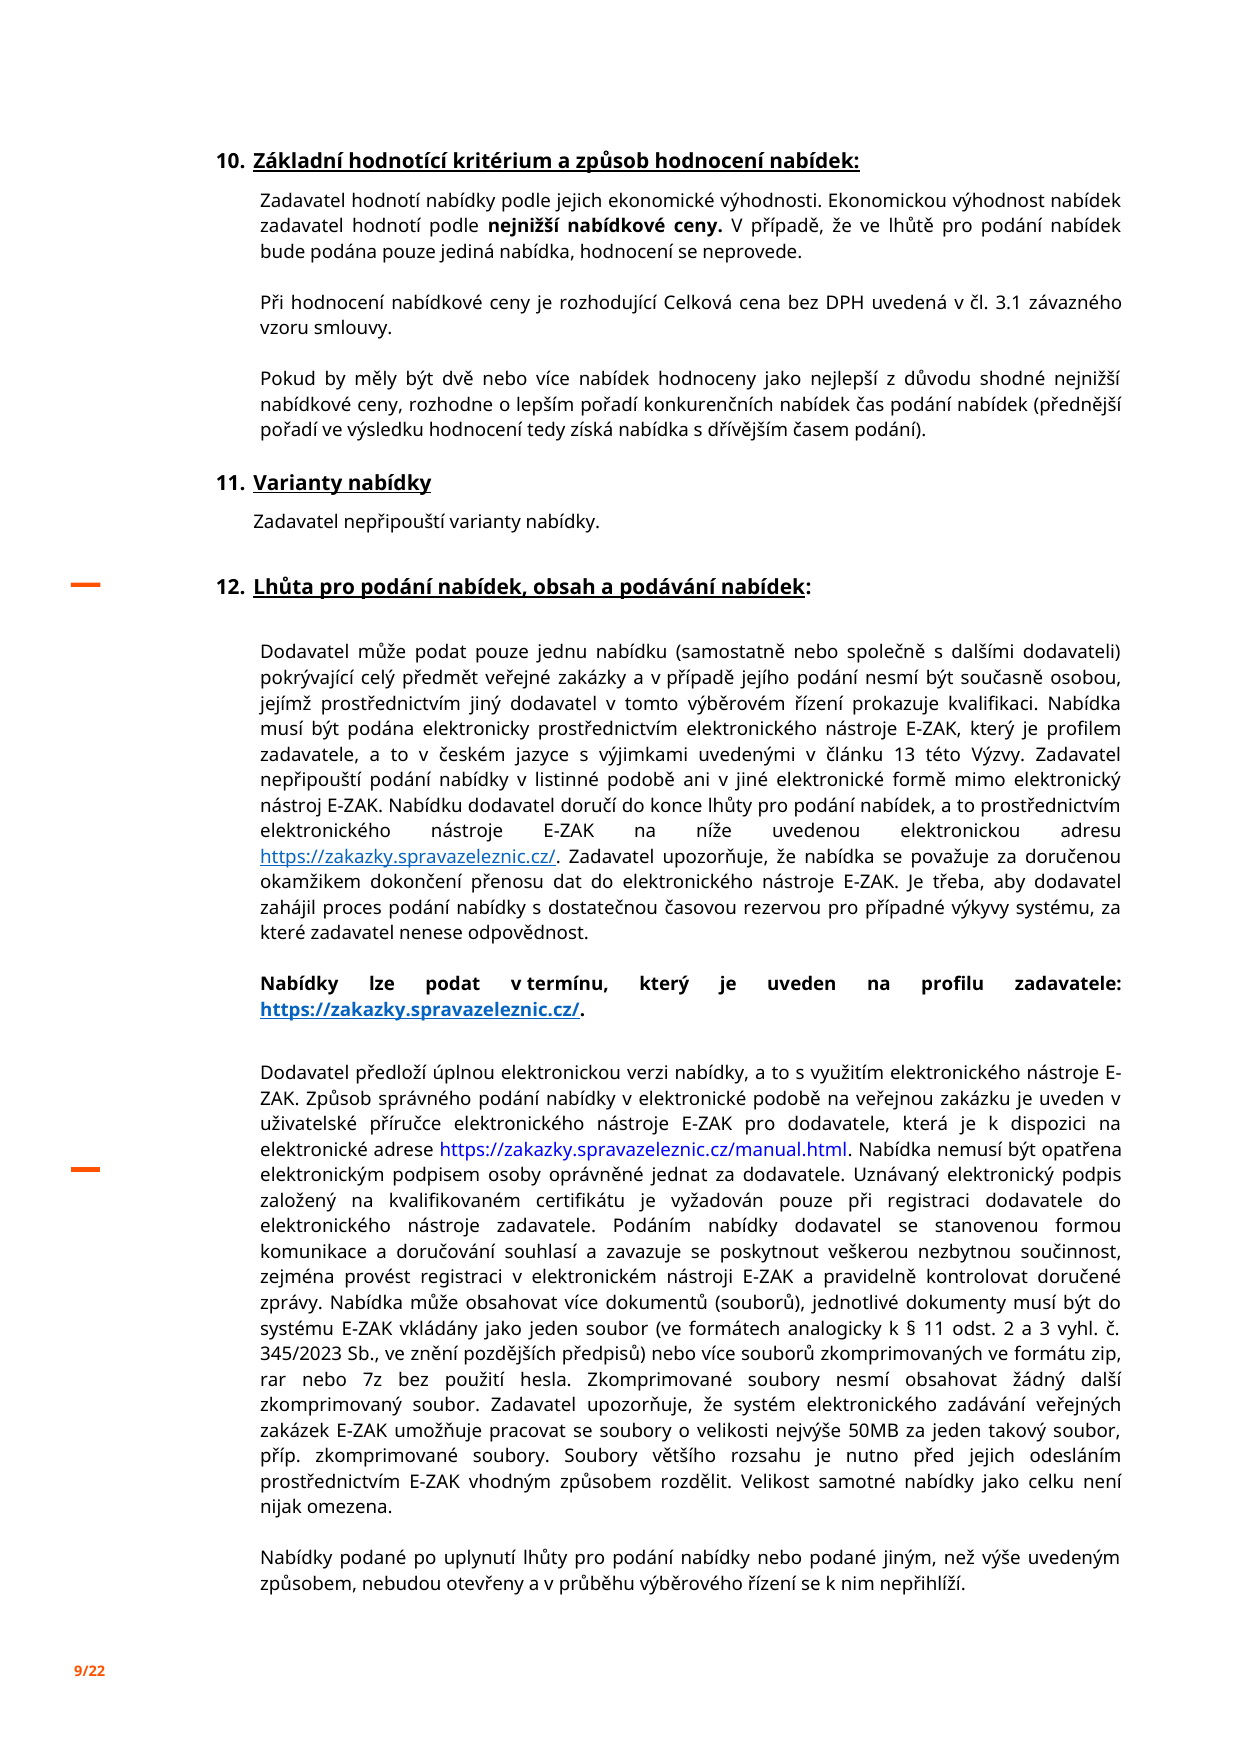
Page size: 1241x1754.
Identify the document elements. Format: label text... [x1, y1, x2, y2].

list Lhůta pro podání nabídek, obsah a podávání nabídek: [216, 572, 1122, 601]
text Dodavatel může podat pouze jednu nabídku (samostatně nebo společně s dalšími dodavateli) pokrývající celý předmět veřejné zakázky a v případě jejího podání nesmí být současně osobou, jejímž prostřednictvím jiný dodavatel v tomto výběrovém řízení prokazuje kvalifikaci. Nabídka musí být podána elektronicky prostřednictvím elektronického nástroje E-ZAK, který je profilem zadavatele, a to v českém jazyce s výjimkami uvedenými v článku 13 této Výzvy. Zadavatel nepřipouští podání nabídky v listinné podobě ani v jiné elektronické formě mimo elektronický nástroj E-ZAK. Nabídku dodavatel doručí do konce lhůty pro podání nabídek, a to prostřednictvím elektronického nástroje E-ZAK na níže uvedenou elektronickou adresu https://zakazky.spravazeleznic.cz/. Zadavatel upozorňuje, že nabídka se považuje za doručenou okamžikem dokončení přenosu dat do elektronického nástroje E-ZAK. Je třeba, aby dodavatel zahájil proces podání nabídky s dostatečnou časovou rezervou pro případné výkyvy systému, za které zadavatel nenese odpovědnost. [260, 639, 1122, 945]
list Varianty nabídky [216, 468, 1122, 496]
text Nabídky lze podat v termínu, který je uveden na profilu zadavatele: https://zakazky.spravazeleznic.cz/. [260, 971, 1122, 1022]
list Základní hodnotící kritérium a způsob hodnocení nabídek: [216, 146, 1122, 174]
text Zadavatel nepřipouští varianty nabídky. [253, 509, 1122, 534]
text Dodavatel předloží úplnou elektronickou verzi nabídky, a to s využitím elektronického nástroje E-ZAK. Způsob správného podání nabídky v elektronické podobě na veřejnou zakázku je uveden v uživatelské příručce elektronického nástroje E-ZAK pro dodavatele, která je k dispozici na elektronické adrese https://zakazky.spravazeleznic.cz/manual.html. Nabídka nemusí být opatřena elektronickým podpisem osoby oprávněné jednat za dodavatele. Uznávaný elektronický podpis založený na kvalifikovaném certifikátu je vyžadován pouze při registraci dodavatele do elektronického nástroje zadavatele. Podáním nabídky dodavatel se stanovenou formou komunikace a doručování souhlasí a zavazuje se poskytnout veškerou nezbytnou součinnost, zejména provést registraci v elektronickém nástroji E-ZAK a pravidelně kontrolovat doručené zprávy. Nabídka může obsahovat více dokumentů (souborů), jednotlivé dokumenty musí být do systému E-ZAK vkládány jako jeden soubor (ve formátech analogicky k § 11 odst. 2 a 3 vyhl. č. 345/2023 Sb., ve znění pozdějších předpisů) nebo více souborů zkomprimovaných ve formátu zip, rar nebo 7z bez použití hesla. Zkomprimované soubory nesmí obsahovat žádný další zkomprimovaný soubor. Zadavatel upozorňuje, že systém elektronického zadávání veřejných zakázek E-ZAK umožňuje pracovat se soubory o velikosti nejvýše 50MB za jeden takový soubor, příp. zkomprimované soubory. Soubory většího rozsahu je nutno před jejich odesláním prostřednictvím E-ZAK vhodným způsobem rozdělit. Velikost samotné nabídky jako celku není nijak omezena. [260, 1059, 1122, 1519]
text Při hodnocení nabídkové ceny je rozhodující Celková cena bez DPH uvedená v čl. 3.1 závazného vzoru smlouvy. [260, 289, 1122, 340]
text Pokud by měly být dvě nebo více nabídek hodnoceny jako nejlepší z důvodu shodné nejnižší nabídkové ceny, rozhodne o lepším pořadí konkurenčních nabídek čas podání nabídek (přednější pořadí ve výsledku hodnocení tedy získá nabídka s dřívějším časem podání). [260, 366, 1122, 442]
text Zadavatel hodnotí nabídky podle jejich ekonomické výhodnosti. Ekonomickou výhodnost nabídek zadavatel hodnotí podle nejnižší nabídkové ceny. V případě, že ve lhůtě pro podání nabídek bude podána pouze jediná nabídka, hodnocení se neprovede. [260, 187, 1122, 264]
text Nabídky podané po uplynutí lhůty pro podání nabídky nebo podané jiným, než výše uvedeným způsobem, nebudou otevřeny a v průběhu výběrového řízení se k nim nepřihlíží. [260, 1544, 1122, 1596]
